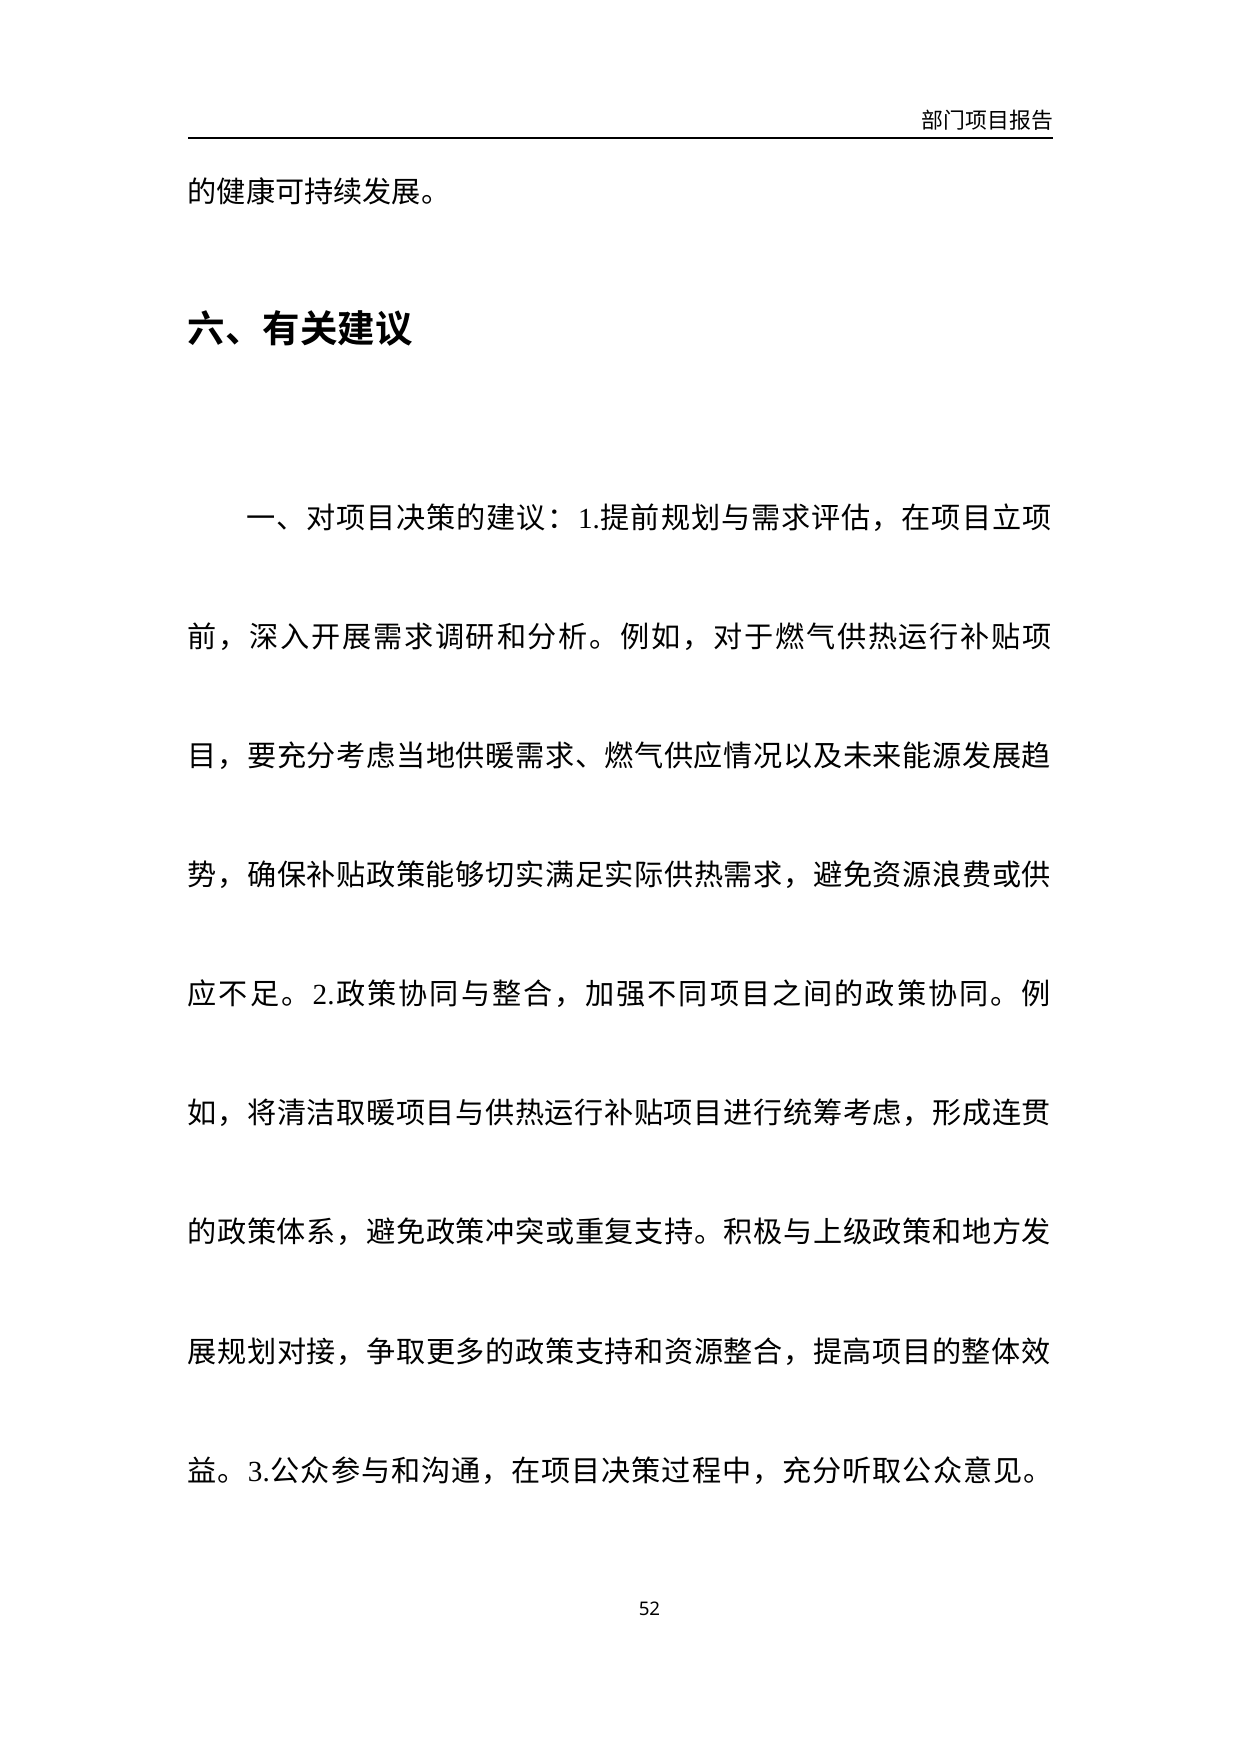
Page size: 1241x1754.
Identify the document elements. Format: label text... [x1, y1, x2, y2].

subtitle 有关建议 [187, 286, 1053, 365]
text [187, 150, 1053, 229]
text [187, 476, 1053, 1508]
